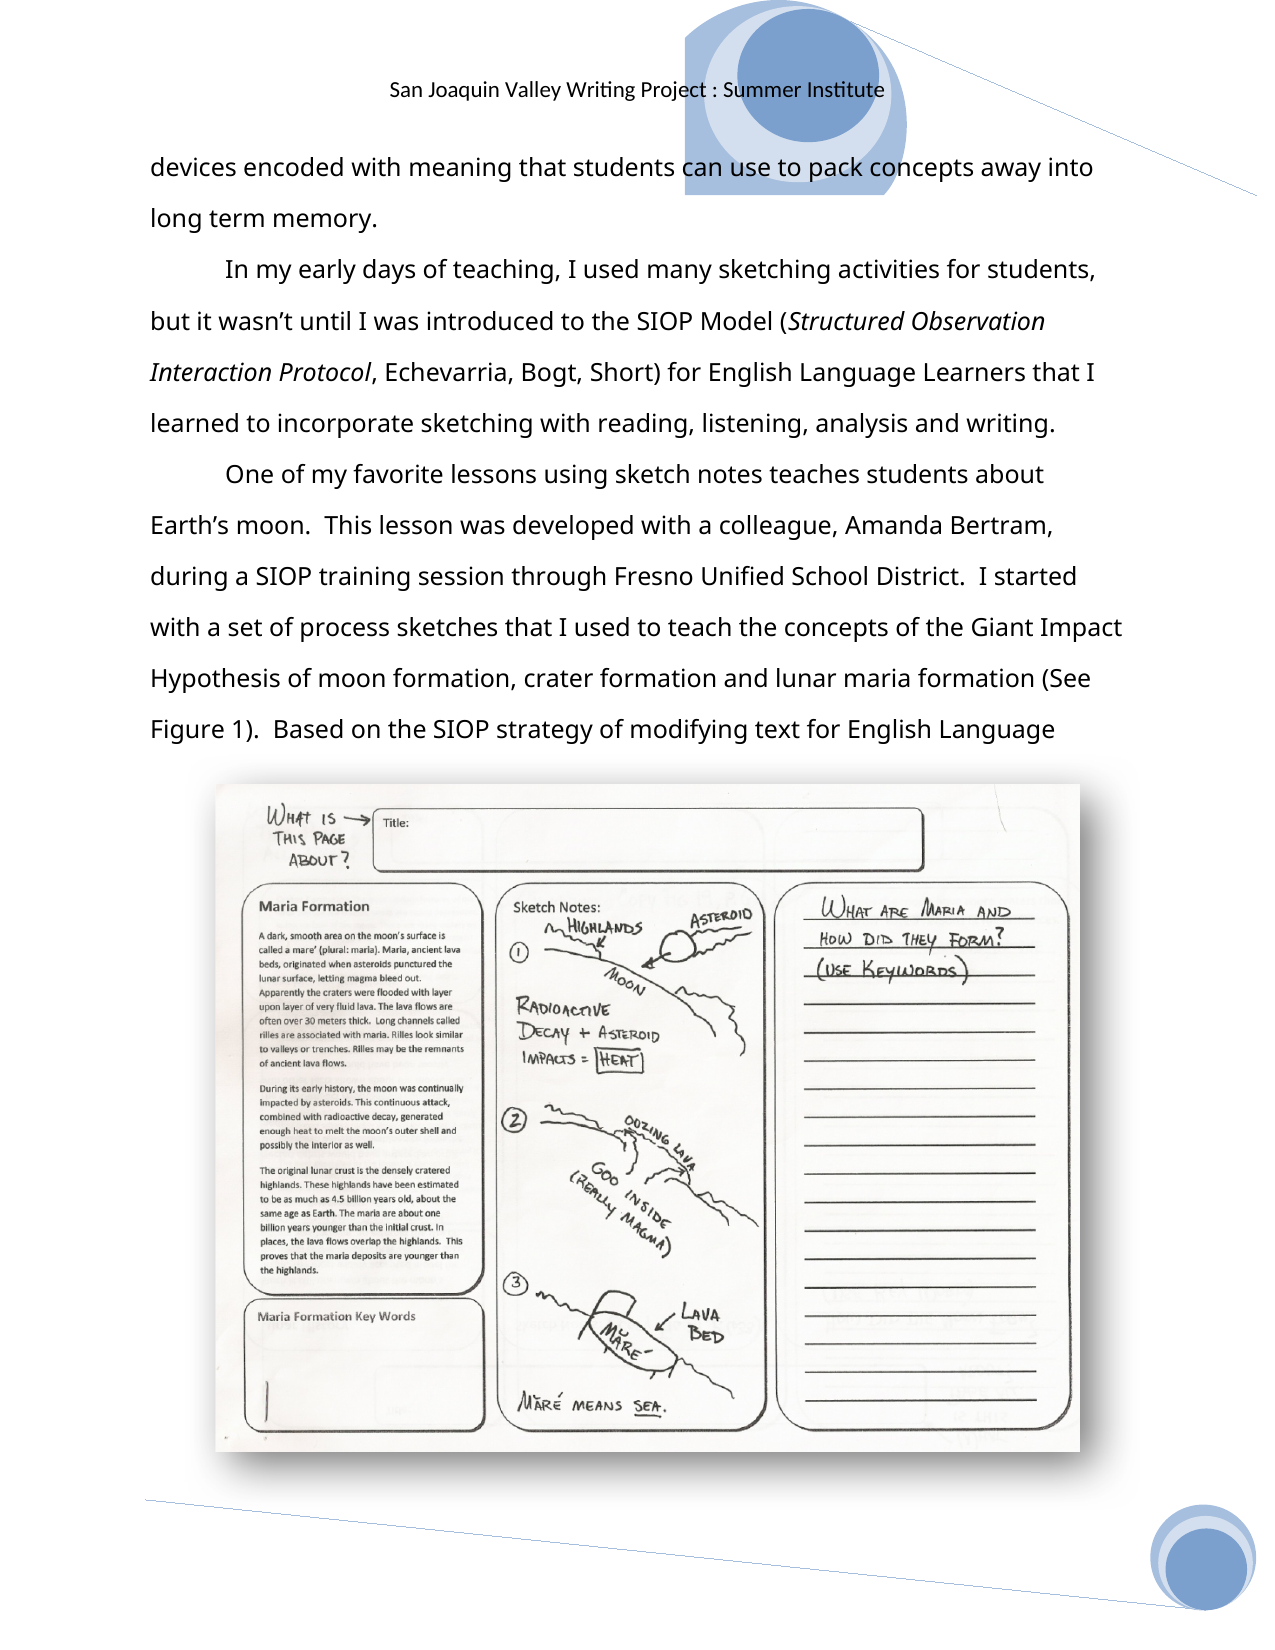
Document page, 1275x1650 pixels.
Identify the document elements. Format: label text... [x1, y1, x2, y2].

picture [217, 784, 1080, 1452]
text One of my favorite lessons using sketch notes teaches students about Earth’s moon. This lesson was developed with a colleague, Amanda Bertram, during a SIOP training session through Fresno Unified School District. I started with a set of process sketches that I used to teach the concepts of the Giant Impact Hypothesis of moon formation, crater formation and lunar maria formation (See Figure 1). Based on the SIOP strategy of modifying text for English Language Learners, my colleage and I sat in the workshop and created a five-step sketch notes process that involves concurrent silent reading and listening as text is read aloud, analyzing for key words, process sketching, and writing about the new concept. Students must reflect on the content and create a consice, descriptive title for the work. [150, 456, 1125, 746]
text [150, 150, 1125, 235]
text In my early days of teaching, I used many sketching activities for students, but it wasn’t until I was introduced to the SIOP Model (Structured Observation Interaction Protocol, Echevarria, Bogt, Short) for English Language Learners that I learned to incorporate sketching with reading, listening, analysis and writing. [150, 252, 1125, 439]
